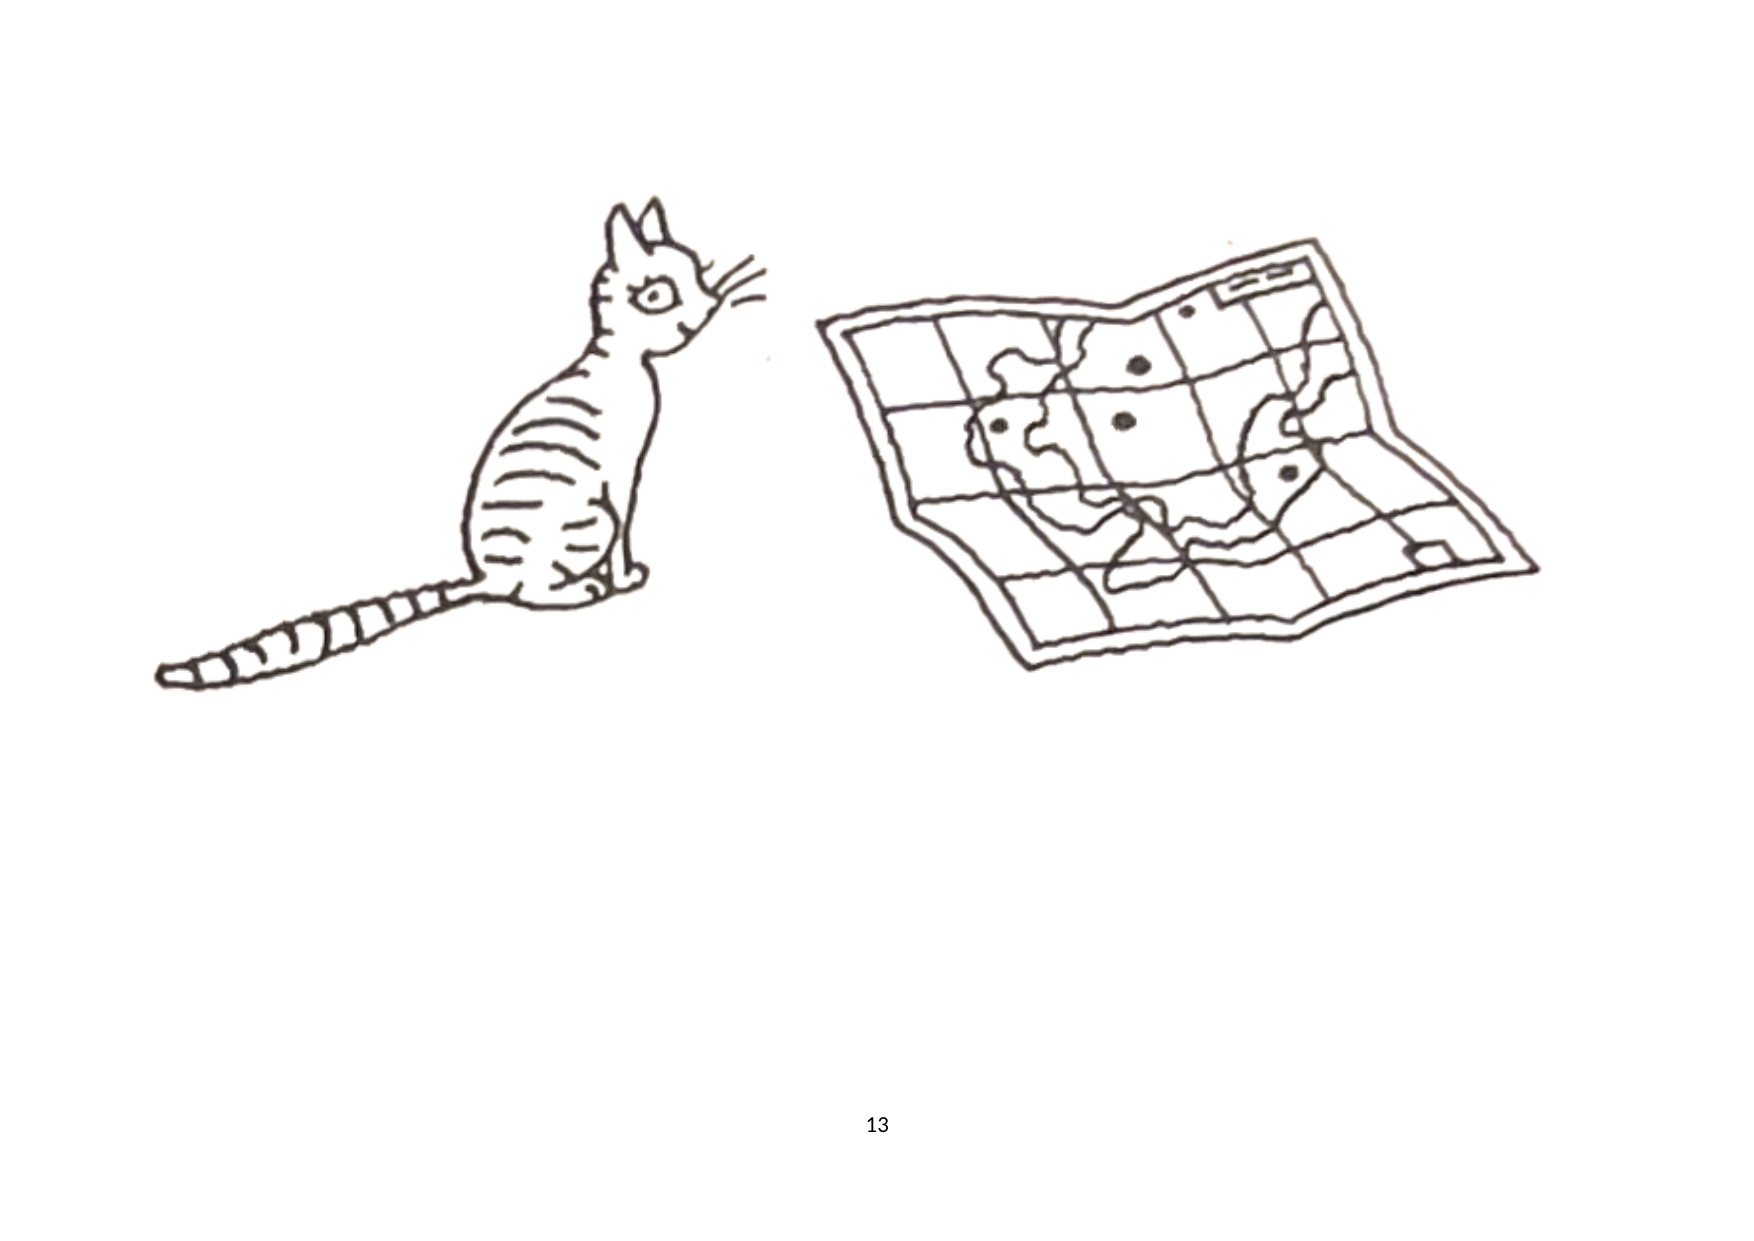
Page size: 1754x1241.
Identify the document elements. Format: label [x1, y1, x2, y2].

picture [118, 177, 1551, 694]
